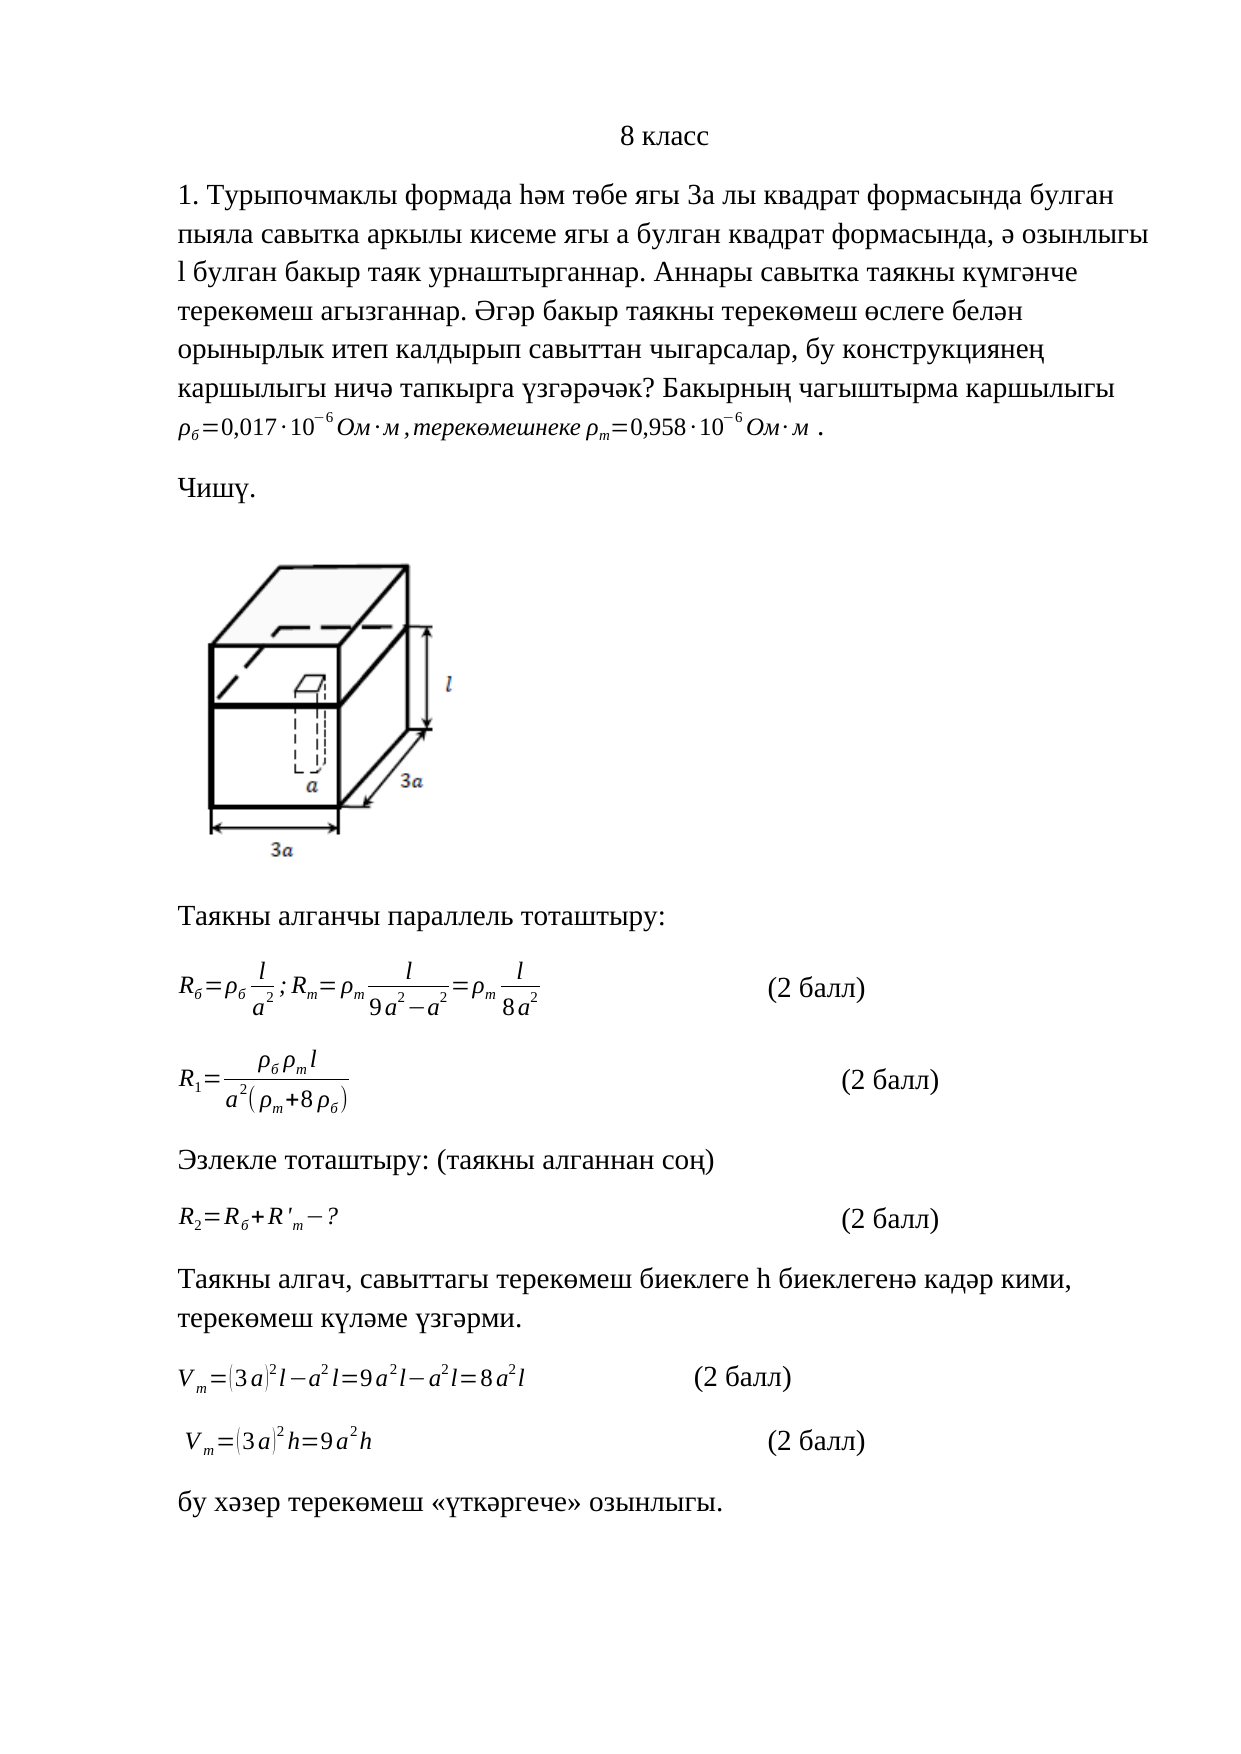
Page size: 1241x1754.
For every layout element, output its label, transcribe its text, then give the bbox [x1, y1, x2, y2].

text (2 балл) [177, 1359, 1152, 1397]
text (2 балл) [177, 1046, 1152, 1116]
text (2 балл) [177, 958, 1152, 1020]
text Таякны алганчы параллель тоташтыру: [177, 898, 1152, 932]
picture [177, 529, 460, 874]
text 8 класс [177, 118, 1152, 152]
text Чишү. [177, 470, 1152, 504]
text (2 балл) [177, 1201, 1152, 1236]
text (2 балл) [177, 1422, 1152, 1458]
text Таякны алгач, савыттагы терекөмеш биеклеге h биеклегенә кадәр кими, терекөмеш күләме үзгәрми. [177, 1262, 1152, 1334]
text Эзлекле тоташтыру: (таякны алганнан соң) [177, 1142, 1152, 1175]
text 1. Турыпочмаклы формада һәм төбе ягы 3а лы квадрат формасында булган пыяла савытка аркылы кисеме ягы а булган квадрат формасында, ә озынлыгы l булган бакыр таяк урнаштырганнар. Аннары савытка таякны күмгәнче терекөмеш агызганнар. Әгәр бакыр таякны терекөмеш өслеге белән орынырлык итеп калдырып савыттан чыгарсалар, бу конструкциянең каршылыгы ничә тапкырга үзгәрәчәк? Бакырның чагыштырма каршылыгы . [177, 177, 1152, 444]
text бу хәзер терекөмеш «үткәргече» озынлыгы. [177, 1484, 1152, 1518]
